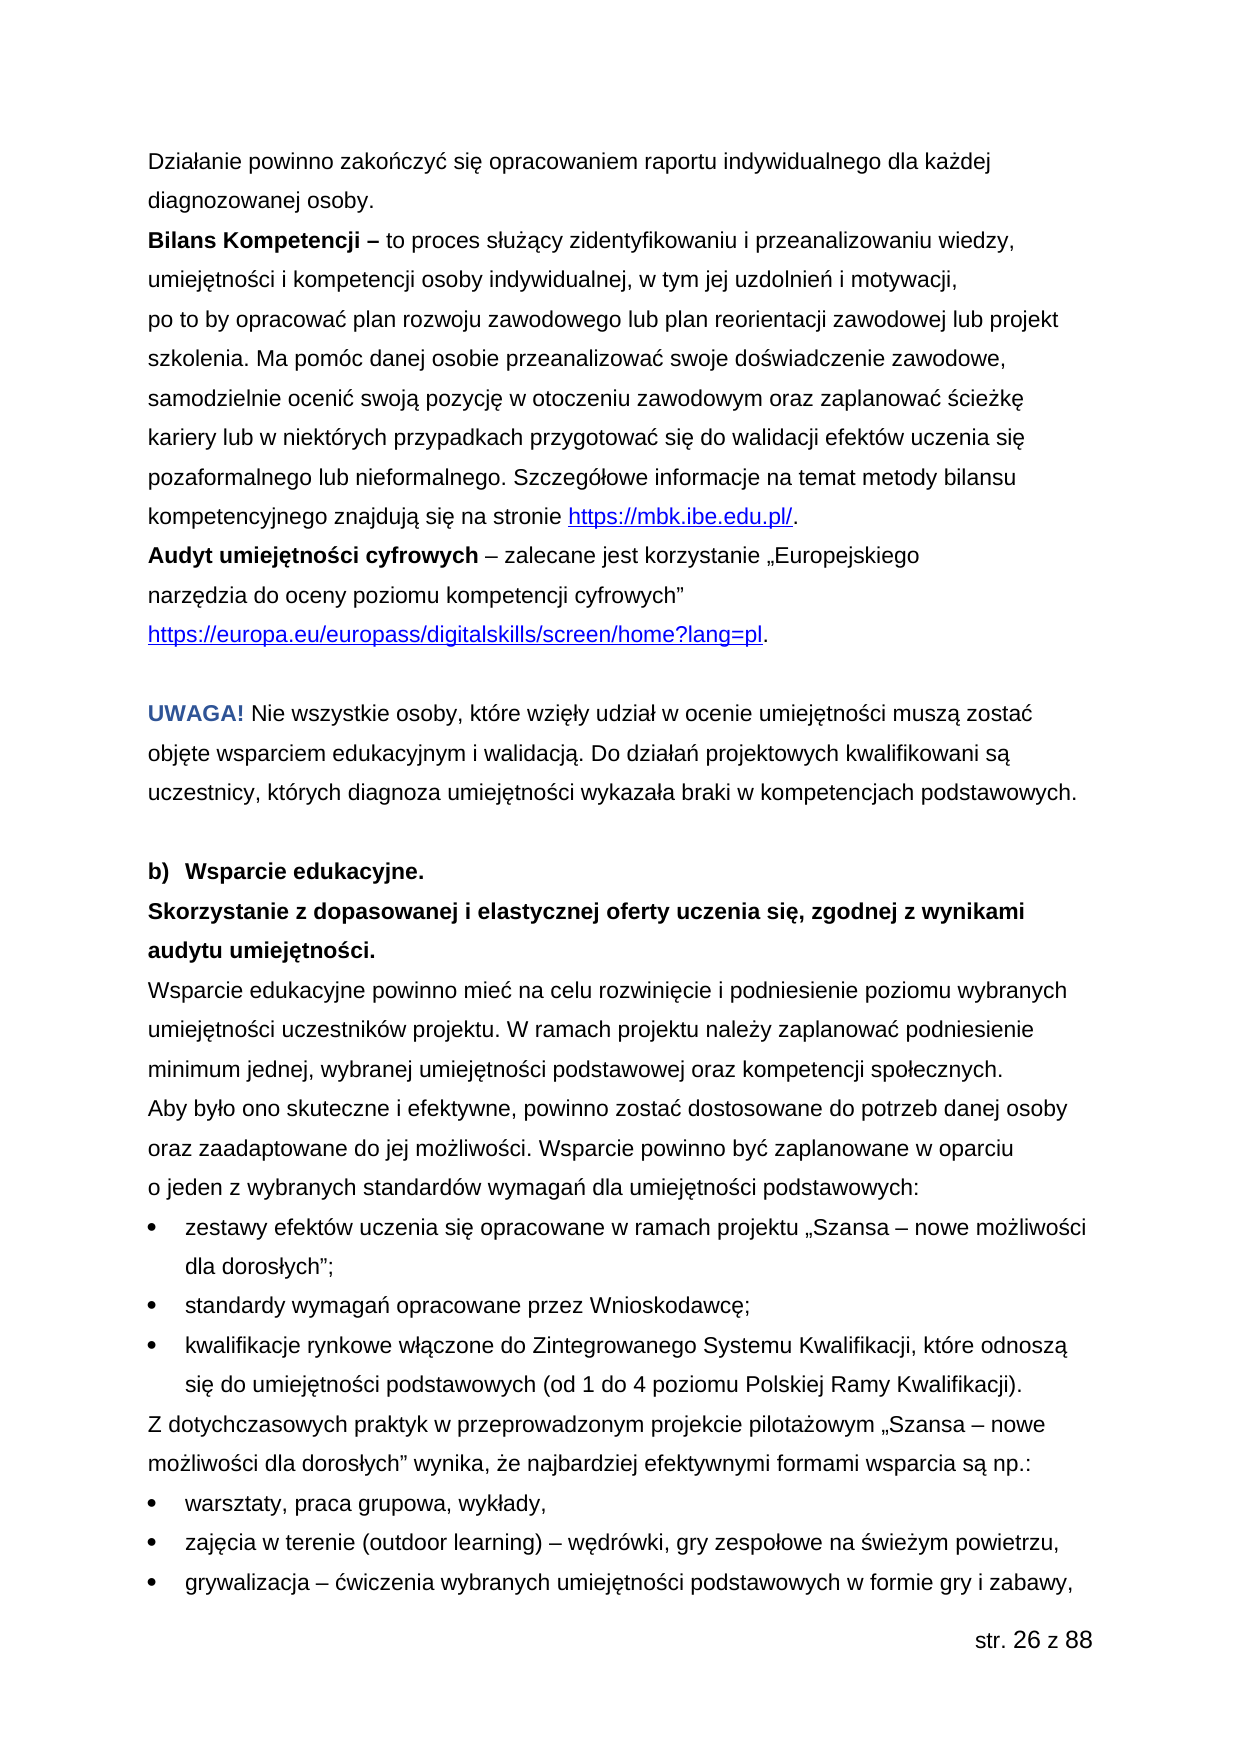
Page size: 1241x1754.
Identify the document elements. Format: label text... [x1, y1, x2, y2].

list grywalizacja – ćwiczenia wybranych umiejętności podstawowych w formie gry i zabawy, [148, 1569, 1093, 1595]
text Z dotychczasowych praktyk w przeprowadzonym projekcie pilotażowym „Szansa – nowe możliwości dla dorosłych” wynika, że najbardziej efektywnymi formami wsparcia są np.: [148, 1411, 1093, 1477]
list kwalifikacje rynkowe włączone do Zintegrowanego Systemu Kwalifikacji, które odnoszą się do umiejętności podstawowych (od 1 do 4 poziomu Polskiej Ramy Kwalifikacji). [148, 1332, 1093, 1398]
text narzędzia do oceny poziomu kompetencji cyfrowych” [148, 582, 1093, 608]
text Wsparcie edukacyjne powinno mieć na celu rozwinięcie i podniesienie poziomu wybranych umiejętności uczestników projektu. W ramach projektu należy zaplanować podniesienie minimum jednej, wybranej umiejętności podstawowej oraz kompetencji społecznych. Aby było ono skuteczne i efektywne, powinno zostać dostosowane do potrzeb danej osoby oraz zaadaptowane do jej możliwości. Wsparcie powinno być zaplanowane w oparciu o jeden z wybranych standardów wymagań dla umiejętności podstawowych: [148, 977, 1093, 1200]
text Działanie powinno zakończyć się opracowaniem raportu indywidualnego dla każdej diagnozowanej osoby. [148, 148, 1093, 213]
list Wsparcie edukacyjne. [148, 858, 1093, 884]
text Audyt umiejętności cyfrowych – zalecane jest korzystanie „Europejskiego [148, 542, 1093, 569]
text https://europa.eu/europass/digitalskills/screen/home?lang=pl. [148, 621, 1093, 648]
text Skorzystanie z dopasowanej i elastycznej oferty uczenia się, zgodnej z wynikami audytu umiejętności. [148, 898, 1093, 963]
list warsztaty, praca grupowa, wykłady, [148, 1490, 1093, 1516]
list standardy wymagań opracowane przez Wnioskodawcę; [148, 1292, 1093, 1319]
list zajęcia w terenie (outdoor learning) – wędrówki, gry zespołowe na świeżym powietrzu, [148, 1529, 1093, 1556]
text UWAGA! Nie wszystkie osoby, które wzięły udział w ocenie umiejętności muszą zostać objęte wsparciem edukacyjnym i walidacją. Do działań projektowych kwalifikowani są uczestnicy, których diagnoza umiejętności wykazała braki w kompetencjach podstawowych. [148, 700, 1093, 806]
list zestawy efektów uczenia się opracowane w ramach projektu „Szansa – nowe możliwości dla dorosłych”; [148, 1213, 1093, 1279]
text Bilans Kompetencji – to proces służący zidentyfikowaniu i przeanalizowaniu wiedzy, umiejętności i kompetencji osoby indywidualnej, w tym jej uzdolnień i motywacji, po to by opracować plan rozwoju zawodowego lub plan reorientacji zawodowej lub projekt szkolenia. Ma pomóc danej osobie przeanalizować swoje doświadczenie zawodowe, samodzielnie ocenić swoją pozycję w otoczeniu zawodowym oraz zaplanować ścieżkę kariery lub w niektórych przypadkach przygotować się do walidacji efektów uczenia się pozaformalnego lub nieformalnego. Szczegółowe informacje na temat metody bilansu kompetencyjnego znajdują się na stronie https://mbk.ibe.edu.pl/. [148, 227, 1093, 529]
